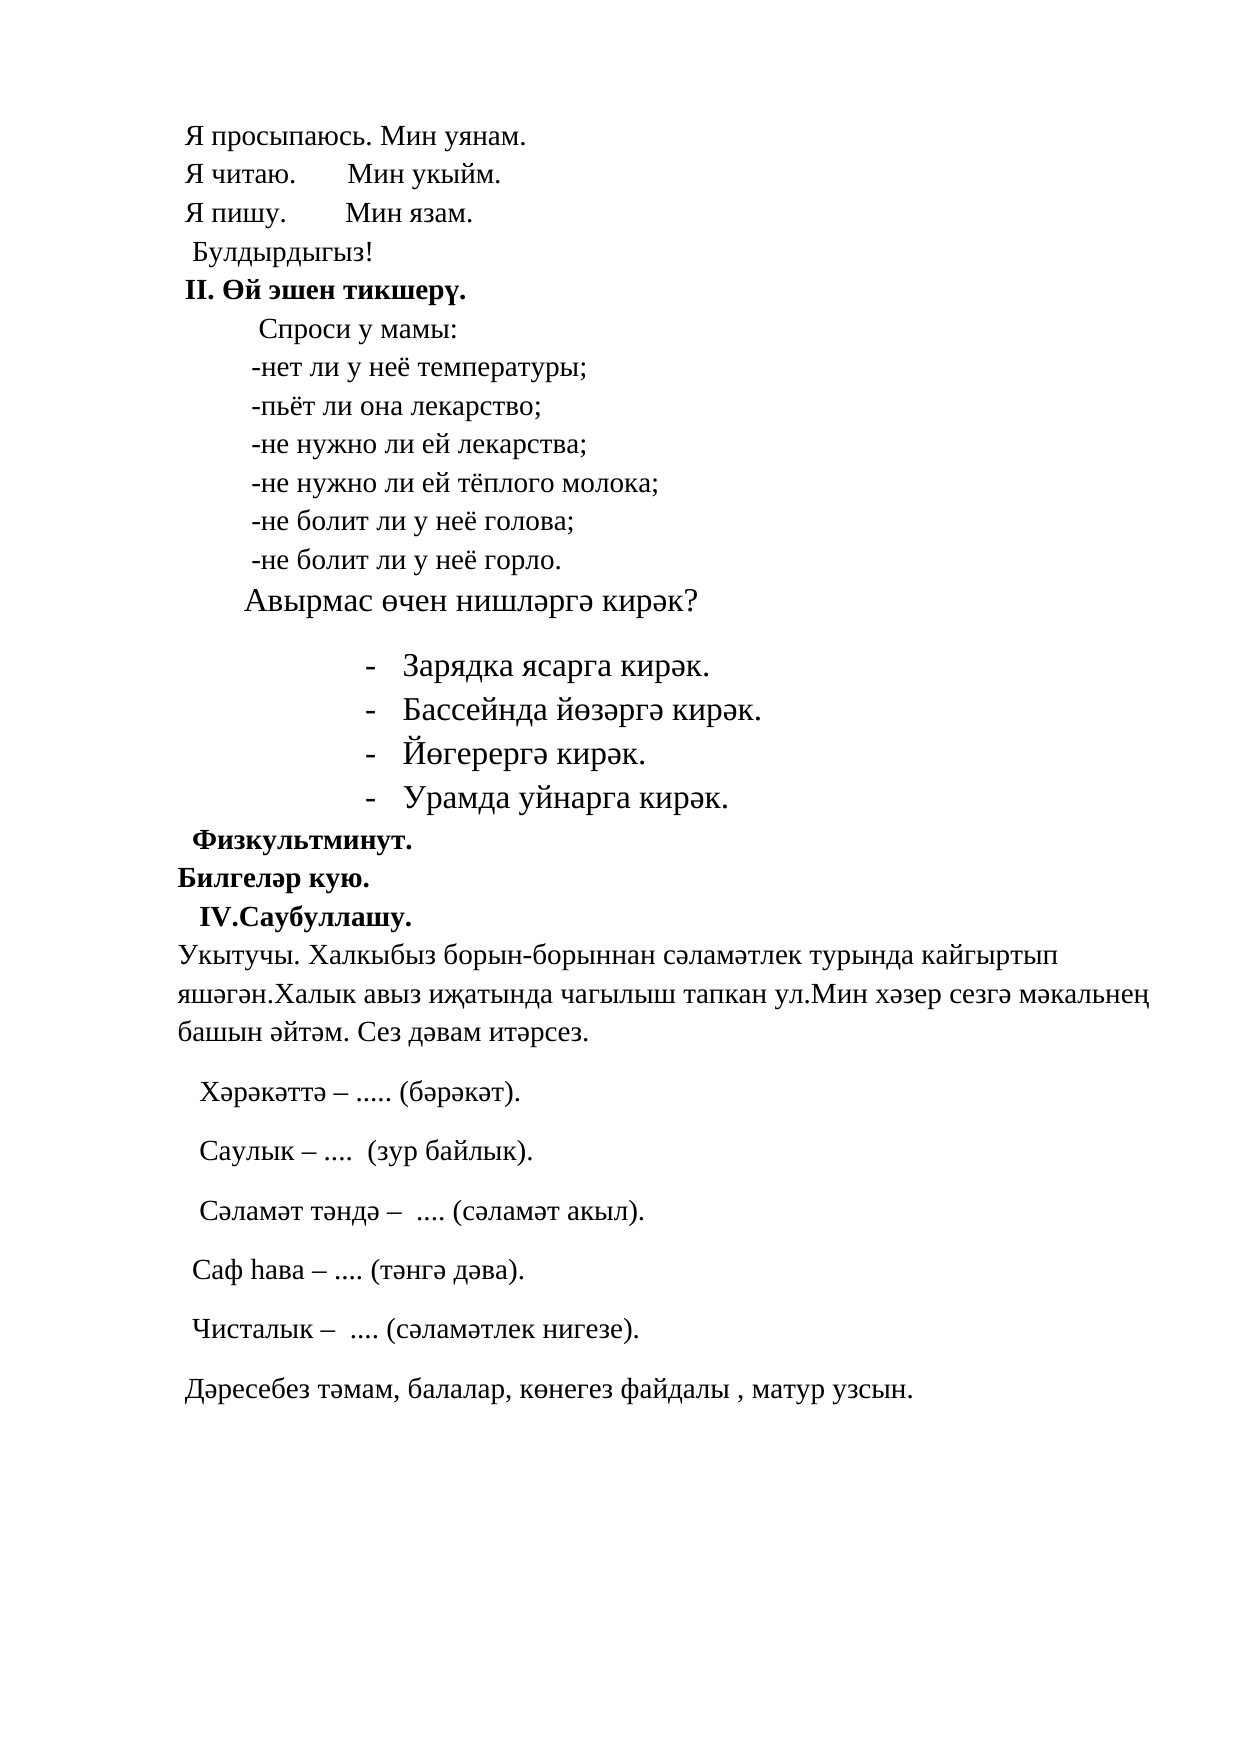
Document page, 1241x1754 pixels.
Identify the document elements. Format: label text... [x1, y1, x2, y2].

text Билгеләр кую. [177, 860, 1152, 894]
text -не болит ли у неё горло. [177, 542, 1152, 576]
text Укытучы. Халкыбыз борын-борыннан сәламәтлек турында кайгыртып яшәгән.Халык авыз иҗатында чагылыш тапкан ул.Мин хәзер сезгә мәкальнең башын әйтәм. Сез дәвам итәрсез. [177, 937, 1152, 1048]
text Сәламәт тәндә – .... (сәламәт акыл). [177, 1193, 1152, 1226]
list Йөгерергә кирәк. [365, 734, 1152, 772]
text Авырмас өчен нишләргә кирәк? [177, 581, 1152, 619]
list Зарядка ясарга кирәк. [365, 646, 1152, 684]
text Физкультминут. [177, 822, 1152, 855]
text Хәрәкәттә – ..... (бәрәкәт). [177, 1074, 1152, 1107]
text Я пишу. Мин язам. [177, 195, 1152, 229]
text -не болит ли у неё голова; [177, 503, 1152, 537]
text Я просыпаюсь. Мин уянам. [177, 118, 1152, 152]
text Дәресебез тәмам, балалар, көнегез файдалы , матур узсын. [177, 1371, 1152, 1404]
text -не нужно ли ей тёплого молока; [177, 465, 1152, 498]
text II. Өй эшен тикшерү. [177, 272, 1152, 306]
text Саулык – .... (зур байлык). [177, 1133, 1152, 1167]
list Урамда уйнарга кирәк. [365, 778, 1152, 816]
text Спроси у мамы: [177, 311, 1152, 344]
text -пьёт ли она лекарство; [177, 388, 1152, 421]
text Чисталык – .... (сәламәтлек нигезе). [177, 1311, 1152, 1345]
text Булдырдыгыз! [177, 234, 1152, 267]
text Я читаю. Мин укыйм. [177, 157, 1152, 190]
text IV.Саубуллашу. [177, 899, 1152, 932]
text -нет ли у неё температуры; [177, 349, 1152, 383]
text -не нужно ли ей лекарства; [177, 426, 1152, 460]
list Бассейнда йөзәргә кирәк. [365, 689, 1152, 728]
text Саф һава – .... (тәнгә дәва). [177, 1252, 1152, 1286]
